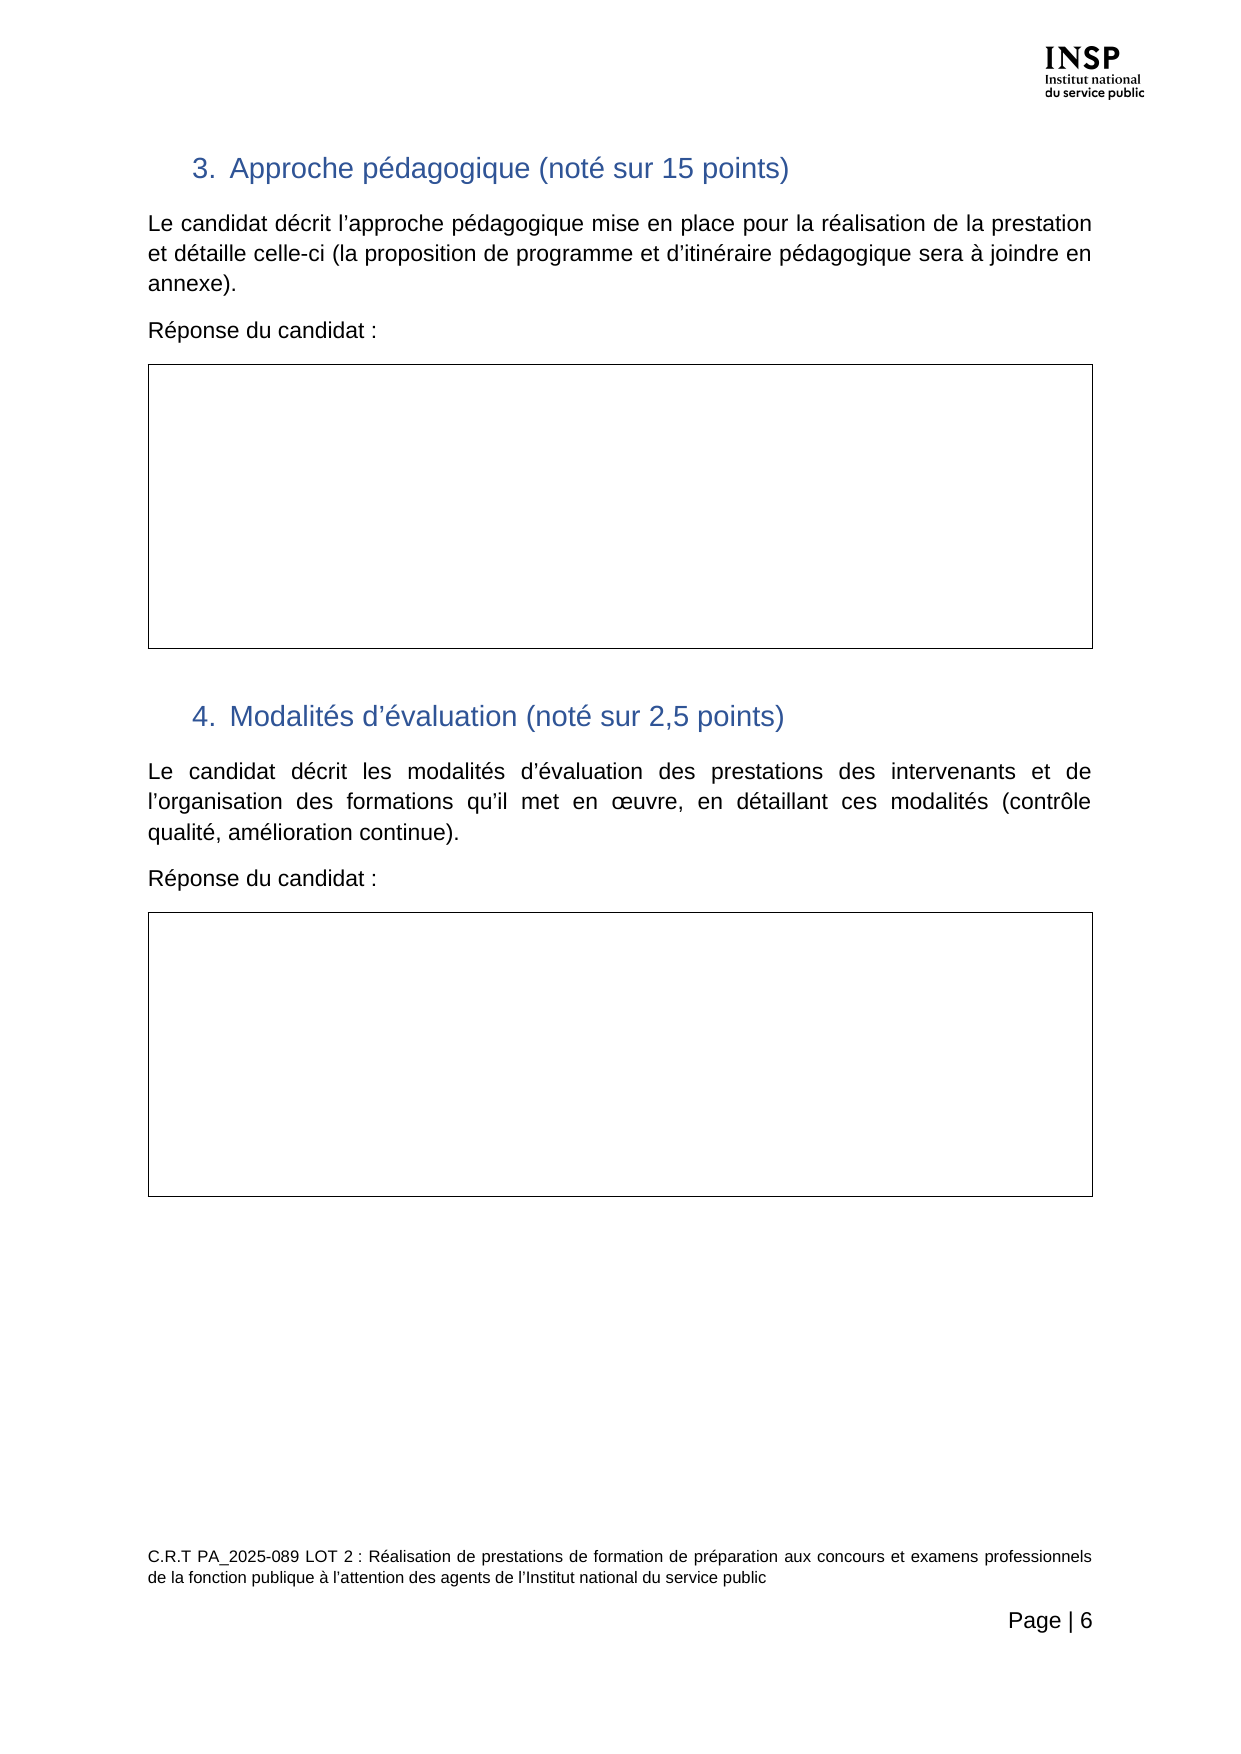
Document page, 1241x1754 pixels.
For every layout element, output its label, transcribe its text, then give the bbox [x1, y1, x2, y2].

subtitle Modalités d’évaluation (noté sur 2,5 points) [192, 699, 1093, 733]
text Le candidat décrit l’approche pédagogique mise en place pour la réalisation de la prestation et détaille celle-ci (la proposition de programme et d’itinéraire pédagogique sera à joindre en annexe). [148, 210, 1093, 297]
table_header [149, 365, 1092, 648]
picture [1045, 46, 1145, 100]
text Réponse du candidat : [148, 865, 1093, 892]
subtitle Approche pédagogique (noté sur 15 points) [192, 151, 1093, 185]
text Le candidat décrit les modalités d’évaluation des prestations des intervenants et de l’organisation des formations qu’il met en œuvre, en détaillant ces modalités (contrôle qualité, amélioration continue). [148, 758, 1093, 845]
text Réponse du candidat : [148, 317, 1093, 344]
table_header [149, 913, 1092, 1196]
